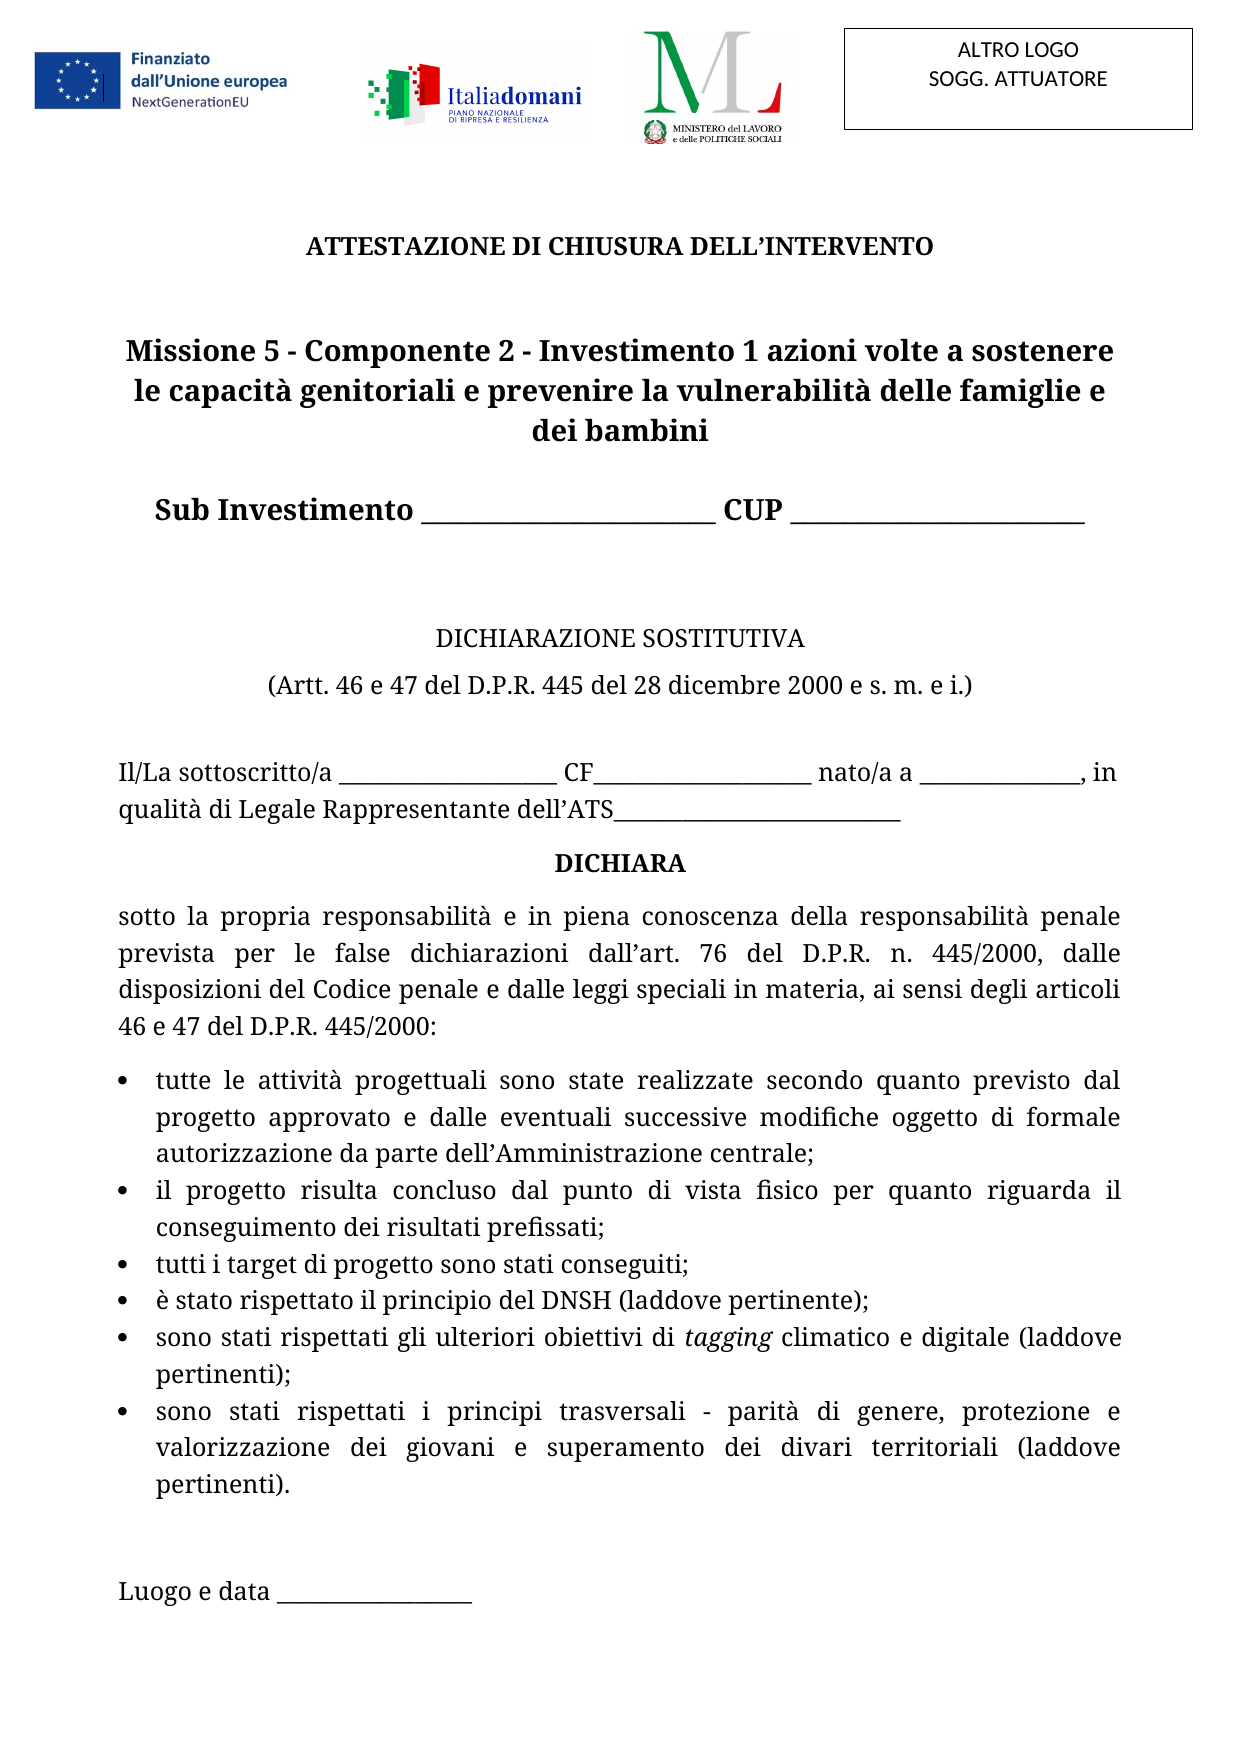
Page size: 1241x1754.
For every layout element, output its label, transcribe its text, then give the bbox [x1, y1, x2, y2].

picture [360, 41, 590, 145]
list è stato rispettato il principio del DNSH (laddove pertinente); [118, 1283, 1122, 1317]
text sotto la propria responsabilità e in piena conoscenza della responsabilità penale prevista per le false dichiarazioni dall’art. 76 del D.P.R. n. 445/2000, dalle disposizioni del Codice penale e dalle leggi speciali in materia, ai sensi degli articoli 46 e 47 del D.P.R. 445/2000: [118, 899, 1122, 1043]
text (Artt. 46 e 47 del D.P.R. 445 del 28 dicembre 2000 e s. m. e i.) [118, 667, 1122, 702]
text DICHIARA [118, 845, 1122, 879]
list tutti i target di progetto sono stati conseguiti; [118, 1246, 1122, 1280]
picture [33, 45, 294, 111]
text Missione 5 - Componente 2 - Investimento 1 azioni volte a sostenere le capacità genitoriali e prevenire la vulnerabilità delle famiglie e dei bambini [118, 331, 1122, 450]
list tutte le attività progettuali sono state realizzate secondo quanto previsto dal progetto approvato e dalle eventuali successive modifiche oggetto di formale autorizzazione da parte dell’Amministrazione centrale; [118, 1062, 1122, 1170]
text DICHIARAZIONE SOSTITUTIVA [118, 621, 1122, 655]
text Il/La sottoscritto/a ___________________ CF___________________ nato/a a ______________, in qualità di Legale Rappresentante dell’ATS_________________________ [118, 755, 1122, 826]
text Luogo e data _________________ [118, 1574, 1122, 1608]
text ATTESTAZIONE DI CHIUSURA DELL’INTERVENTO [118, 228, 1122, 263]
picture [625, 30, 798, 144]
list sono stati rispettati i principi trasversali - parità di genere, protezione e valorizzazione dei giovani e superamento dei divari territoriali (laddove pertinenti). [118, 1393, 1122, 1501]
list sono stati rispettati gli ulteriori obiettivi di tagging climatico e digitale (laddove pertinenti); [118, 1320, 1122, 1391]
text Sub Investimento ______________________ CUP ______________________ [118, 489, 1122, 529]
list il progetto risulta concluso dal punto di vista fisico per quanto riguarda il conseguimento dei risultati prefissati; [118, 1173, 1122, 1243]
